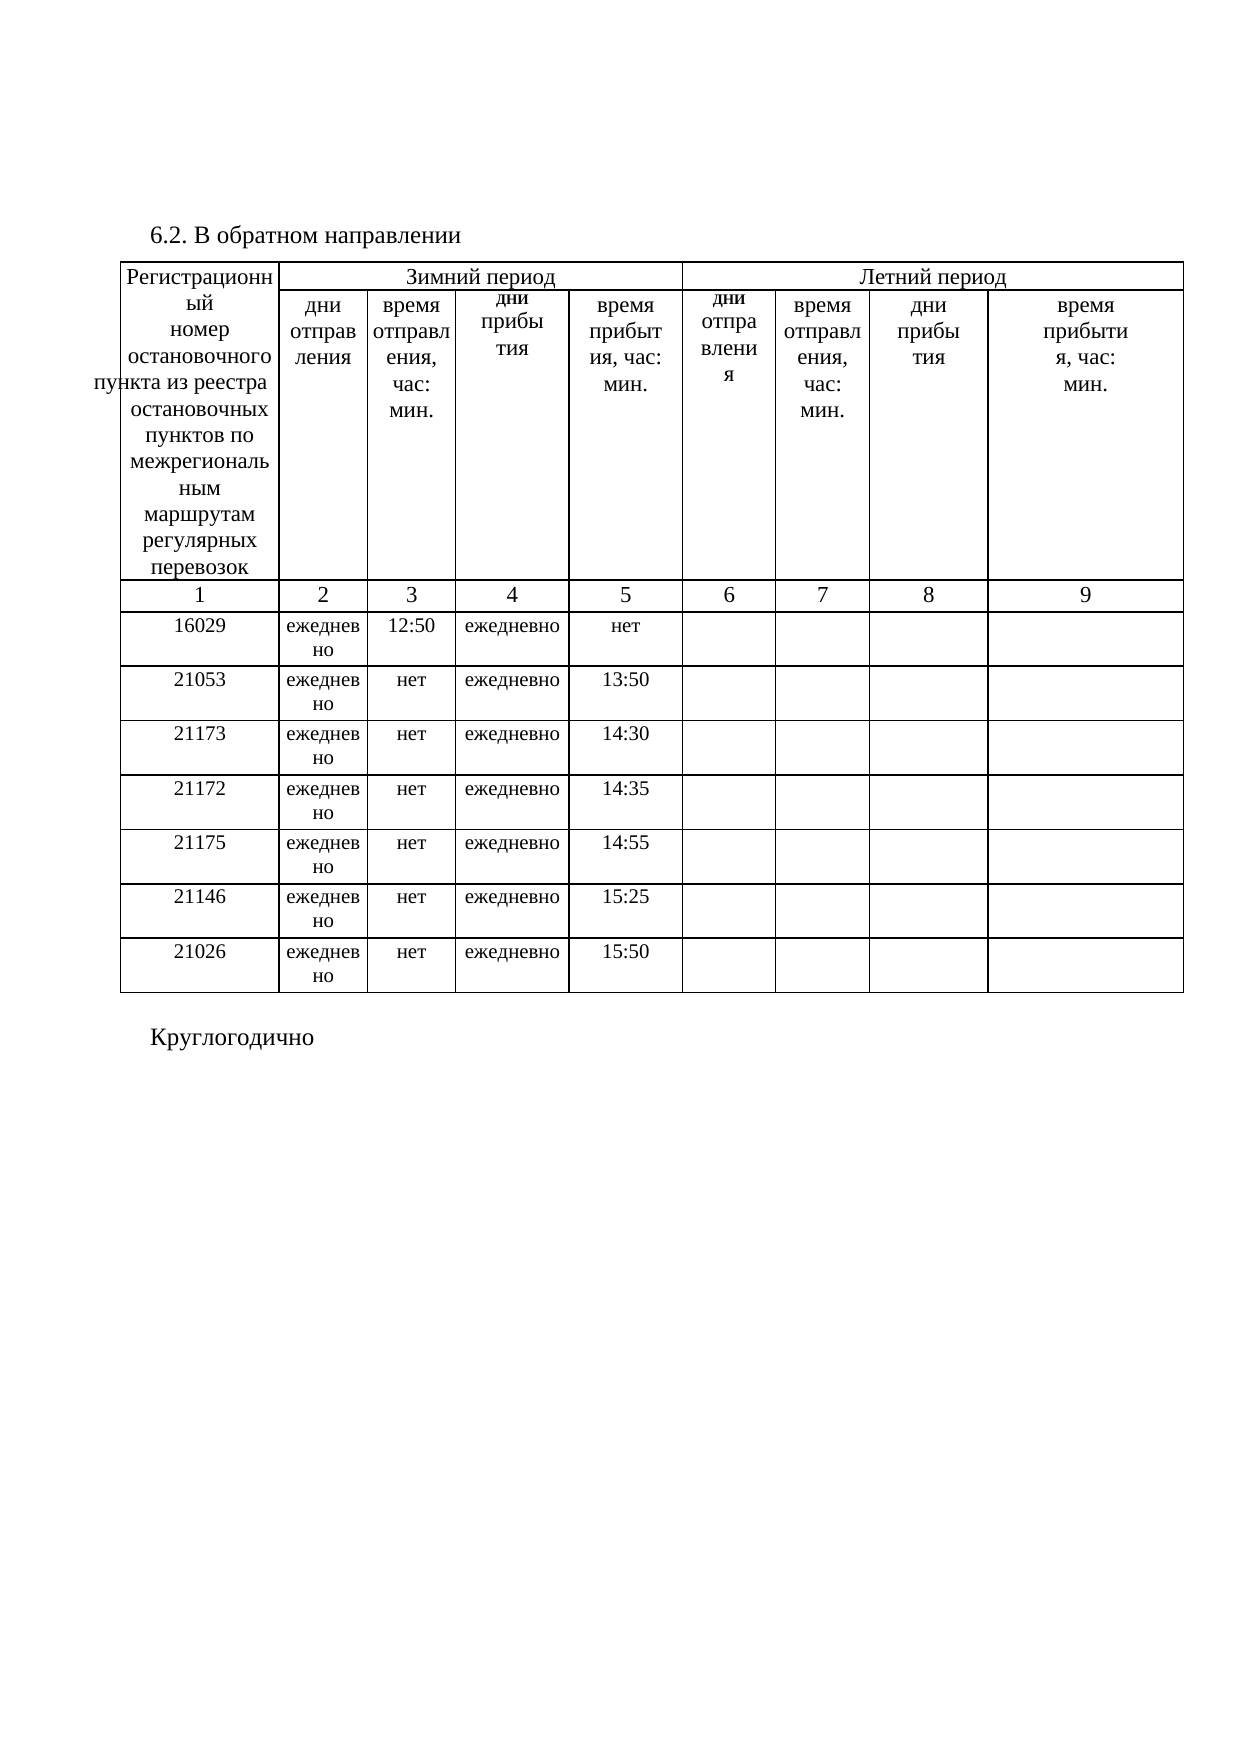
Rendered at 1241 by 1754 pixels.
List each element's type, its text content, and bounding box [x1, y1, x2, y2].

table_cell 3 [368, 581, 455, 611]
table_cell нет [368, 885, 455, 937]
table_cell 7 [776, 581, 869, 611]
table_cell [776, 776, 869, 828]
table_cell ежедневно [456, 939, 568, 992]
table_cell ежедневно [456, 776, 568, 828]
table_cell ежедневно [280, 776, 367, 828]
table_cell [776, 613, 869, 665]
table_cell [870, 613, 987, 665]
table_cell [870, 885, 987, 937]
table_cell [776, 830, 869, 883]
table_header Зимний период [280, 263, 682, 289]
table_cell [776, 885, 869, 937]
table_cell 21175 [121, 830, 278, 883]
table_cell ежедневно [280, 613, 367, 665]
table_cell 9 [989, 581, 1183, 611]
table_cell 2 [280, 581, 367, 611]
table_cell 14:55 [570, 830, 682, 883]
table_cell [870, 776, 987, 828]
table_cell [870, 830, 987, 883]
table_cell 21173 [121, 721, 278, 774]
table_cell [989, 613, 1183, 665]
table_cell [989, 776, 1183, 828]
table_cell 15:50 [570, 939, 682, 992]
table_cell [683, 939, 775, 992]
text Круглогодично [150, 1022, 1090, 1051]
table_cell ежедневно [280, 721, 367, 774]
table_cell ежедневно [456, 830, 568, 883]
table_cell нет [368, 776, 455, 828]
table_cell 6 [683, 581, 775, 611]
table_cell [870, 721, 987, 774]
table_cell [776, 667, 869, 720]
table_cell 12:50 [368, 613, 455, 665]
table_cell время прибыт ия, час: мин. [570, 291, 682, 579]
table_cell 21172 [121, 776, 278, 828]
table_cell 21146 [121, 885, 278, 937]
table_cell ежедневно [280, 885, 367, 937]
table_cell ДНИ прибы тия [456, 291, 568, 579]
table_cell 21053 [121, 667, 278, 720]
table_cell 16029 [121, 613, 278, 665]
table_cell [683, 667, 775, 720]
table_cell нет [368, 830, 455, 883]
table_cell ежедневно [280, 830, 367, 883]
table_cell дни прибы тия [870, 291, 987, 579]
table_cell [776, 721, 869, 774]
table_cell ДНИ отпра влени я [683, 291, 775, 579]
table_cell нет [368, 721, 455, 774]
table_cell 15:25 [570, 885, 682, 937]
table_cell [989, 939, 1183, 992]
table_cell ежедневно [456, 721, 568, 774]
table_cell [683, 830, 775, 883]
table_header Регистрационный номер остановочного пункта из реестра остановочных пунктов по межрегиональным маршрутам регулярных перевозок [121, 263, 278, 579]
table_cell время отправл ения, час: мин. [776, 291, 869, 579]
table_cell ежедневно [280, 939, 367, 992]
table_cell [870, 667, 987, 720]
text 6.2. В обратном направлении [150, 220, 1090, 249]
table_cell 13:50 [570, 667, 682, 720]
table_cell ежедневно [456, 885, 568, 937]
table_cell [683, 721, 775, 774]
table_cell 4 [456, 581, 568, 611]
table_cell 14:30 [570, 721, 682, 774]
table_cell 14:35 [570, 776, 682, 828]
table_cell дни отправ ления [280, 291, 367, 579]
table_cell ежедневно [456, 613, 568, 665]
table_cell время прибыти я, час: мин. [989, 291, 1183, 579]
table_cell ежедневно [280, 667, 367, 720]
table_cell нет [570, 613, 682, 665]
table_cell время отправл ения, час: мин. [368, 291, 455, 579]
table_cell 21026 [121, 939, 278, 992]
table_cell нет [368, 667, 455, 720]
table_cell [989, 885, 1183, 937]
table_cell [776, 939, 869, 992]
table_cell [683, 776, 775, 828]
table_cell 1 [121, 581, 278, 611]
table_cell нет [368, 939, 455, 992]
table_cell 8 [870, 581, 987, 611]
table_header Летний период [683, 263, 1183, 289]
table_cell [989, 721, 1183, 774]
table_cell [870, 939, 987, 992]
table_cell [989, 830, 1183, 883]
table_cell [683, 613, 775, 665]
table_cell [989, 667, 1183, 720]
table_cell 5 [570, 581, 682, 611]
table_cell ежедневно [456, 667, 568, 720]
table_cell [683, 885, 775, 937]
